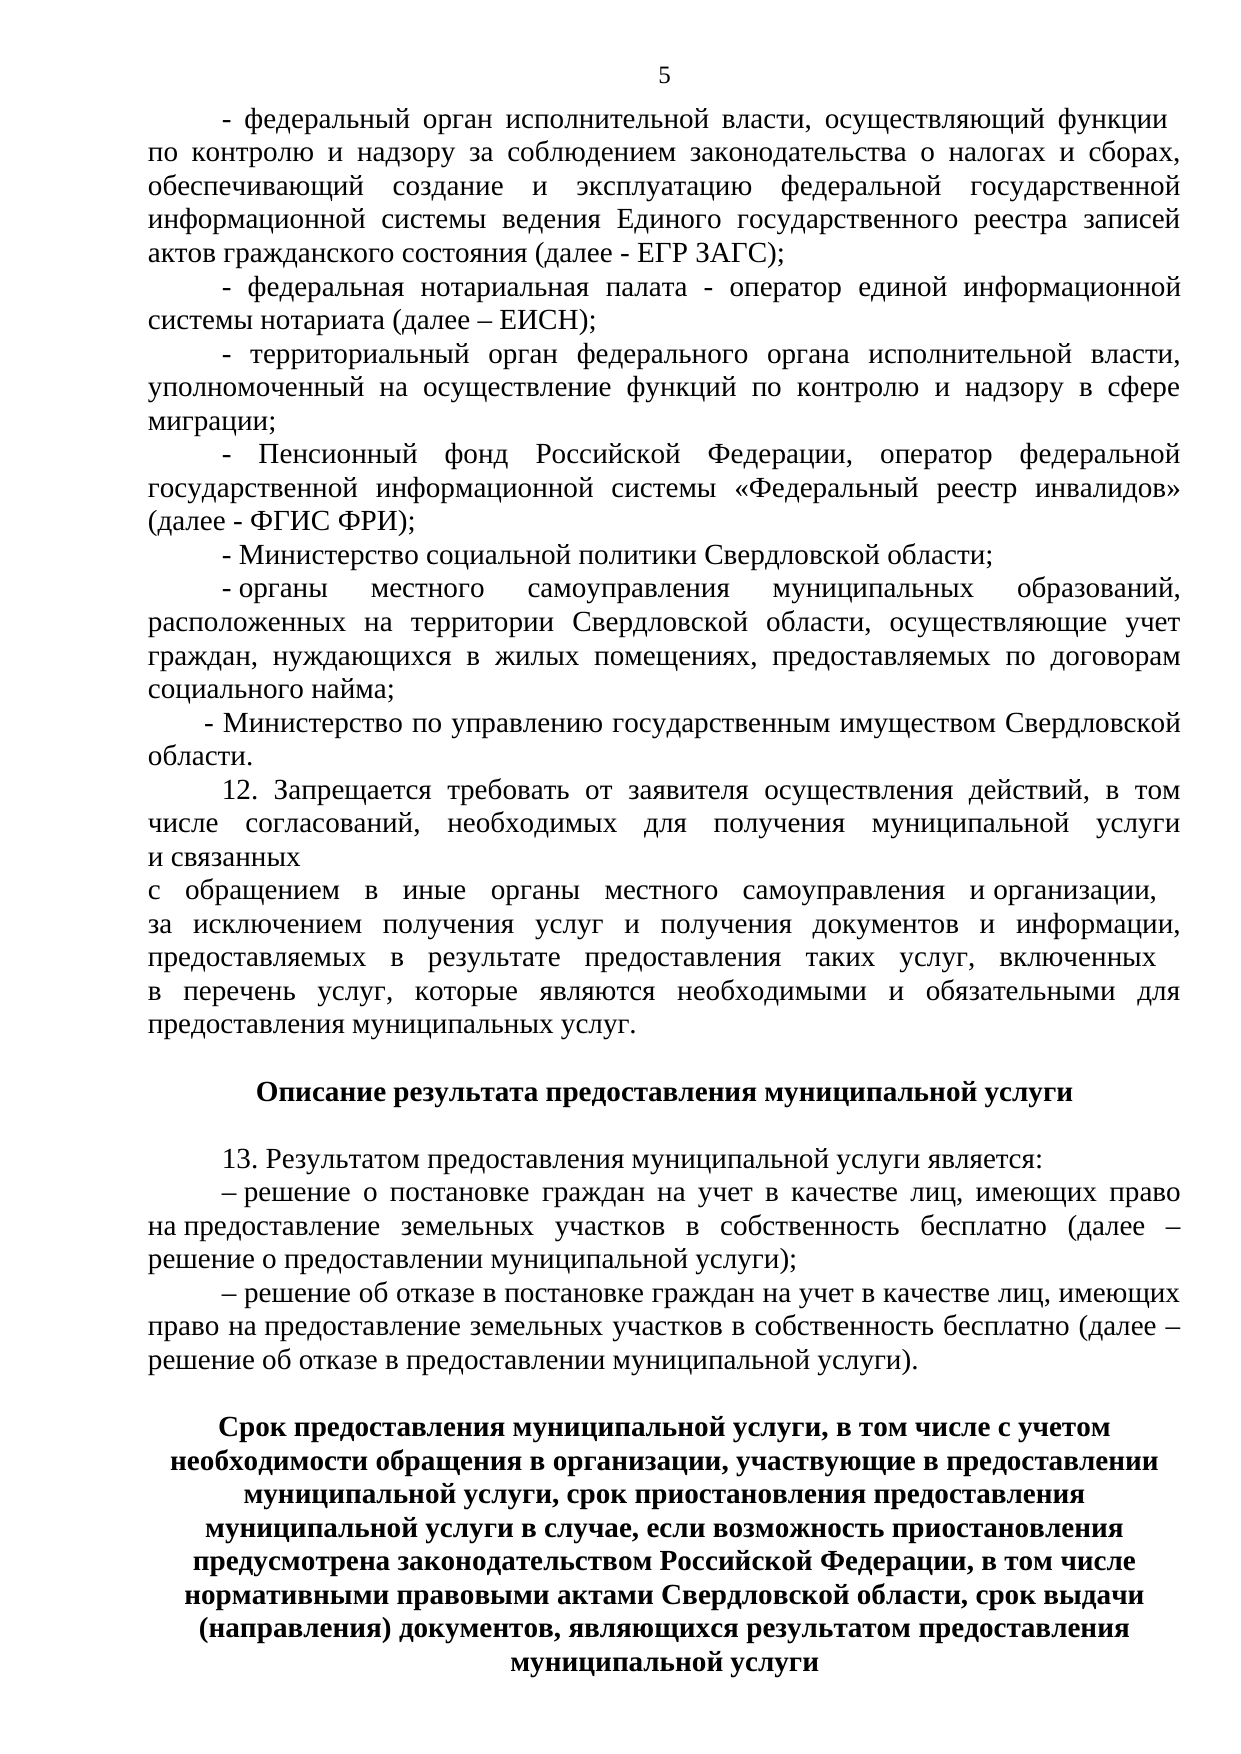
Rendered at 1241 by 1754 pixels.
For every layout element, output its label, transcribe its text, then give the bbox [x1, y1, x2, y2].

text - Министерство социальной политики Свердловской области; [148, 537, 1181, 571]
text - Пенсионный фонд Российской Федерации, оператор федеральной государственной информационной системы «Федеральный реестр инвалидов» (далее - ФГИС ФРИ); [148, 436, 1181, 537]
text - Министерство по управлению государственным имуществом Свердловской области. [148, 705, 1181, 772]
text – решение об отказе в постановке граждан на учет в качестве лиц, имеющих право на предоставление земельных участков в собственность бесплатно (далее – решение об отказе в предоставлении муниципальной услуги). [148, 1275, 1181, 1376]
text - территориальный орган федерального органа исполнительной власти, уполномоченный на осуществление функций по контролю и надзору в сфере миграции; [148, 336, 1181, 436]
text 13. Результатом предоставления муниципальной услуги является: [148, 1141, 1181, 1174]
text – решение о постановке граждан на учет в качестве лиц, имеющих право на предоставление земельных участков в собственность бесплатно (далее – решение о предоставлении муниципальной услуги); [148, 1174, 1181, 1275]
text - органы местного самоуправления муниципальных образований, расположенных на территории Свердловской области, осуществляющие учет граждан, нуждающихся в жилых помещениях, предоставляемых по договорам социального найма; [148, 571, 1181, 705]
text Срок предоставления муниципальной услуги, в том числе с учетом необходимости обращения в организации, участвующие в предоставлении муниципальной услуги, срок приостановления предоставления муниципальной услуги в случае, если возможность приостановления предусмотрена законодательством Российской Федерации, в том числе нормативными правовыми актами Свердловской области, срок выдачи (направления) документов, являющихся результатом предоставления муниципальной услуги [148, 1409, 1181, 1677]
text - федеральная нотариальная палата - оператор единой информационной системы нотариата (далее – ЕИСН); [148, 269, 1181, 336]
text 12. Запрещается требовать от заявителя осуществления действий, в том числе согласований, необходимых для получения муниципальной услуги и связанных с обращением в иные органы местного самоуправления и организации, за исключением получения услуг и получения документов и информации, предоставляемых в результате предоставления таких услуг, включенных в перечень услуг, которые являются необходимыми и обязательными для предоставления муниципальных услуг. [148, 772, 1181, 1040]
text - федеральный орган исполнительной власти, осуществляющий функции по контролю и надзору за соблюдением законодательства о налогах и сборах, обеспечивающий создание и эксплуатацию федеральной государственной информационной системы ведения Единого государственного реестра записей актов гражданского состояния (далее - ЕГР ЗАГС); [148, 101, 1181, 269]
text Описание результата предоставления муниципальной услуги [148, 1074, 1181, 1107]
